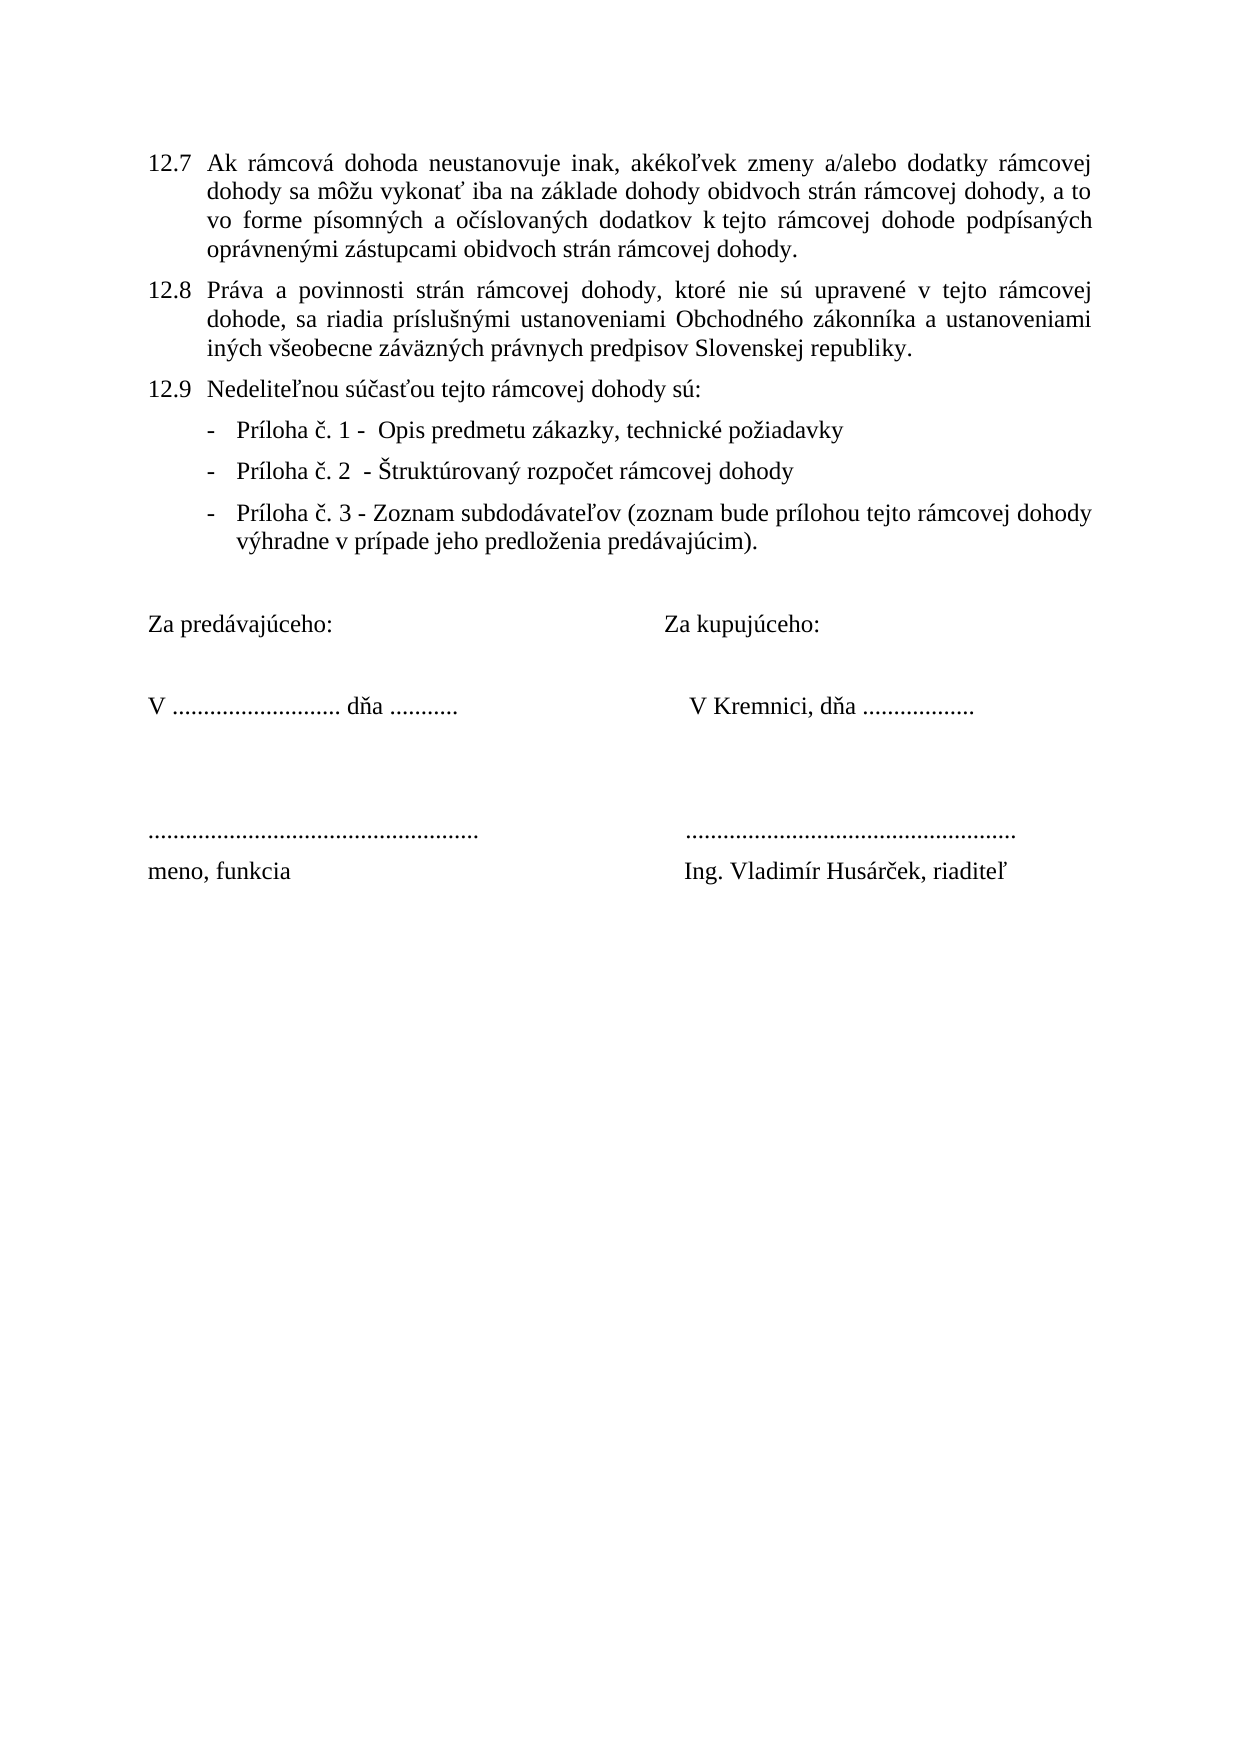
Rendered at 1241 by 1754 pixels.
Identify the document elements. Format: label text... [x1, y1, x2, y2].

text meno, funkcia Ing. Vladimír Husárček, riaditeľ [148, 856, 1093, 885]
list Nedeliteľnou súčasťou tejto rámcovej dohody sú: [148, 374, 1093, 403]
list Príloha č. 1 - Opis predmetu zákazky, technické požiadavky [207, 415, 1093, 444]
text V ........................... dňa ........... V Kremnici, dňa .................. [148, 691, 1093, 720]
text ..................................................... ..................................................... [148, 815, 1093, 844]
list Príloha č. 2 - Štruktúrovaný rozpočet rámcovej dohody [207, 456, 1093, 485]
list Príloha č. 3 - Zoznam subdodávateľov (zoznam bude prílohou tejto rámcovej dohody výhradne v prípade jeho predloženia predávajúcim). [207, 498, 1093, 555]
list Práva a povinnosti strán rámcovej dohody, ktoré nie sú upravené v tejto rámcovej dohode, sa riadia príslušnými ustanoveniami Obchodného zákonníka a ustanoveniami iných všeobecne záväzných právnych predpisov Slovenskej republiky. [148, 275, 1093, 361]
text Za predávajúceho: Za kupujúceho: [148, 609, 1093, 638]
list Ak rámcová dohoda neustanovuje inak, akékoľvek zmeny a/alebo dodatky rámcovej dohody sa môžu vykonať iba na základe dohody obidvoch strán rámcovej dohody, a to vo forme písomných a očíslovaných dodatkov k tejto rámcovej dohode podpísaných oprávnenými zástupcami obidvoch strán rámcovej dohody. [148, 148, 1093, 263]
